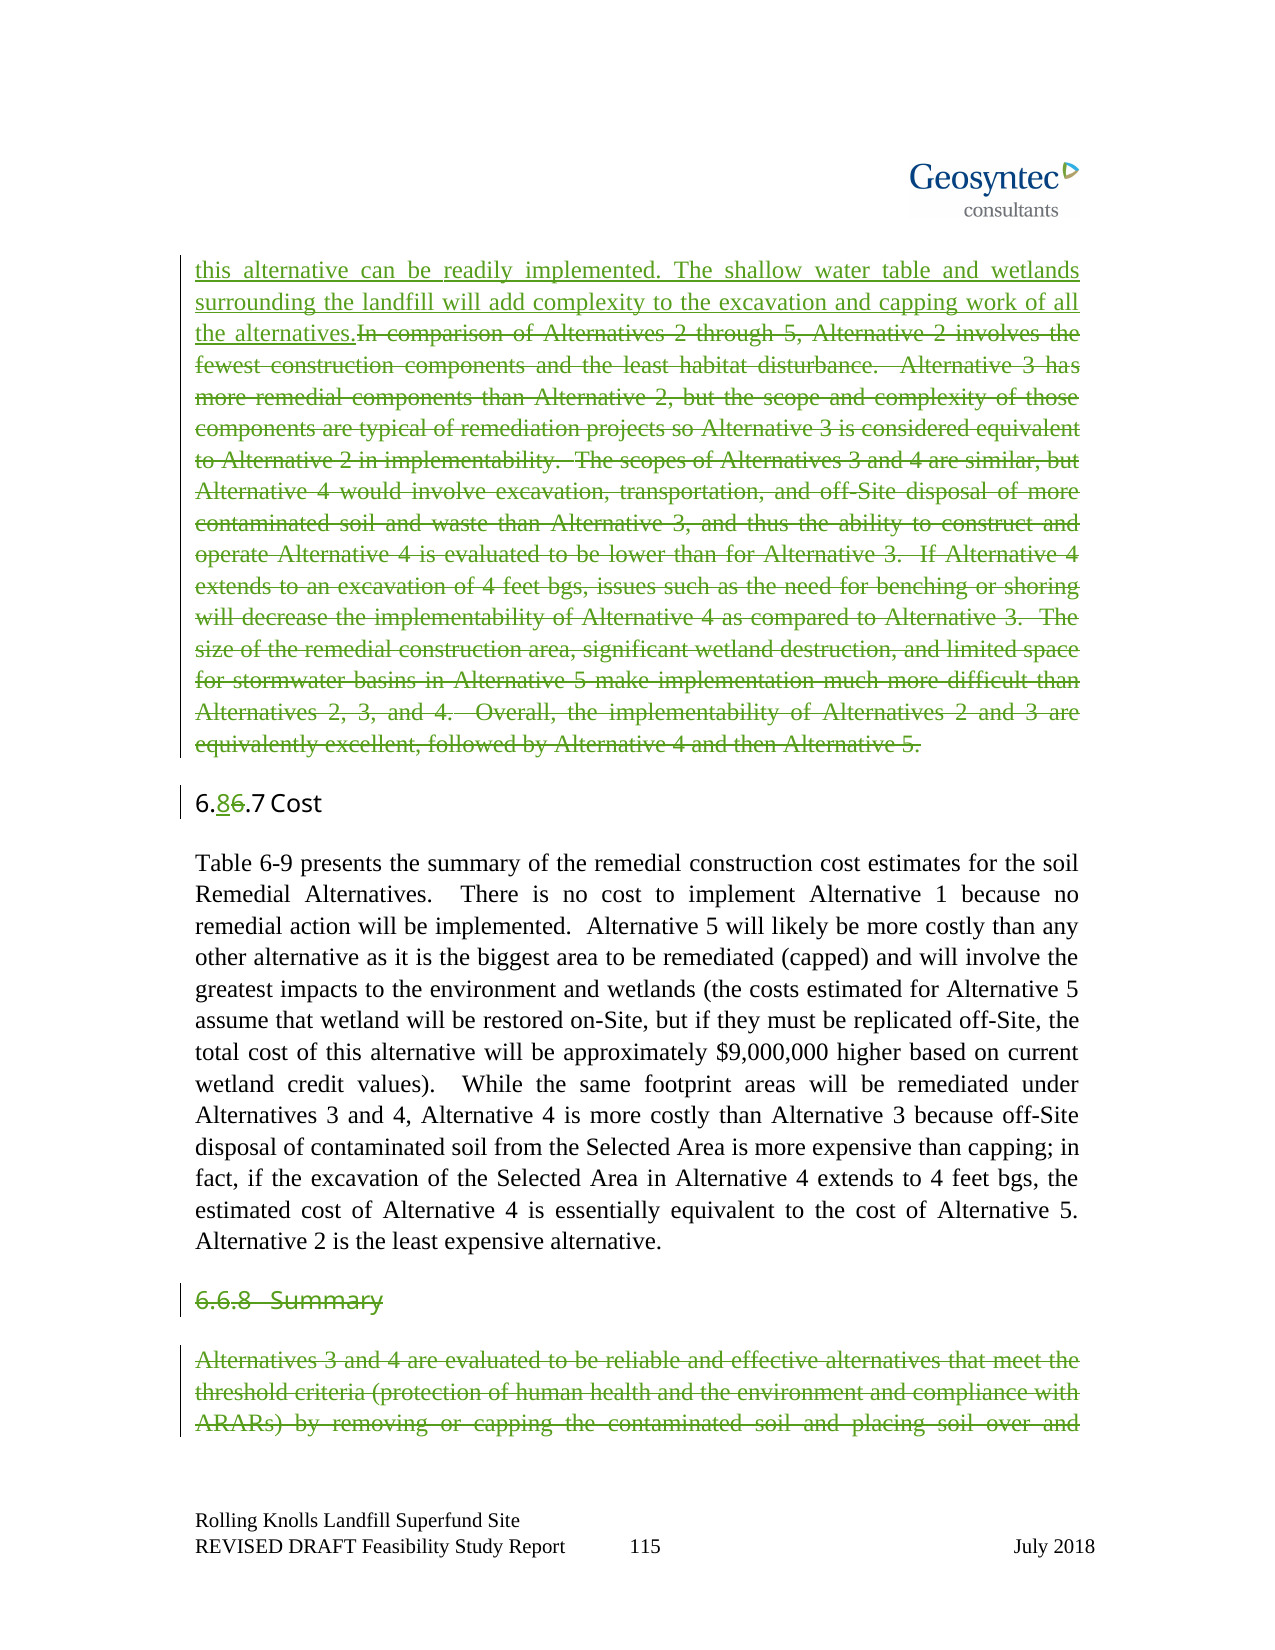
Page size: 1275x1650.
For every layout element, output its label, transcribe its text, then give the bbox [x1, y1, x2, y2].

picture [908, 160, 1080, 218]
subtitle 6..7 Cost [195, 785, 1080, 819]
text Table 6-9 presents the summary of the remedial construction cost estimates for the soil Remedial Alternatives. There is no cost to implement Alternative 1 because no remedial action will be implemented. Alternative 5 will likely be more costly than any other alternative as it is the biggest area to be remediated (capped) and will involve the greatest impacts to the environment and wetlands (the costs estimated for Alternative 5 assume that wetland will be restored on-Site, but if they must be replicated off-Site, the total cost of this alternative will be approximately $9,000,000 higher based on current wetland credit values). While the same footprint areas will be remediated under Alternatives 3 and 4, Alternative 4 is more costly than Alternative 3 because off-Site disposal of contaminated soil from the Selected Area is more expensive than capping; in fact, if the excavation of the Selected Area in Alternative 4 extends to 4 feet bgs, the estimated cost of Alternative 4 is essentially equivalent to the cost of Alternative 5. Alternative 2 is the least expensive alternative. [195, 848, 1080, 1255]
